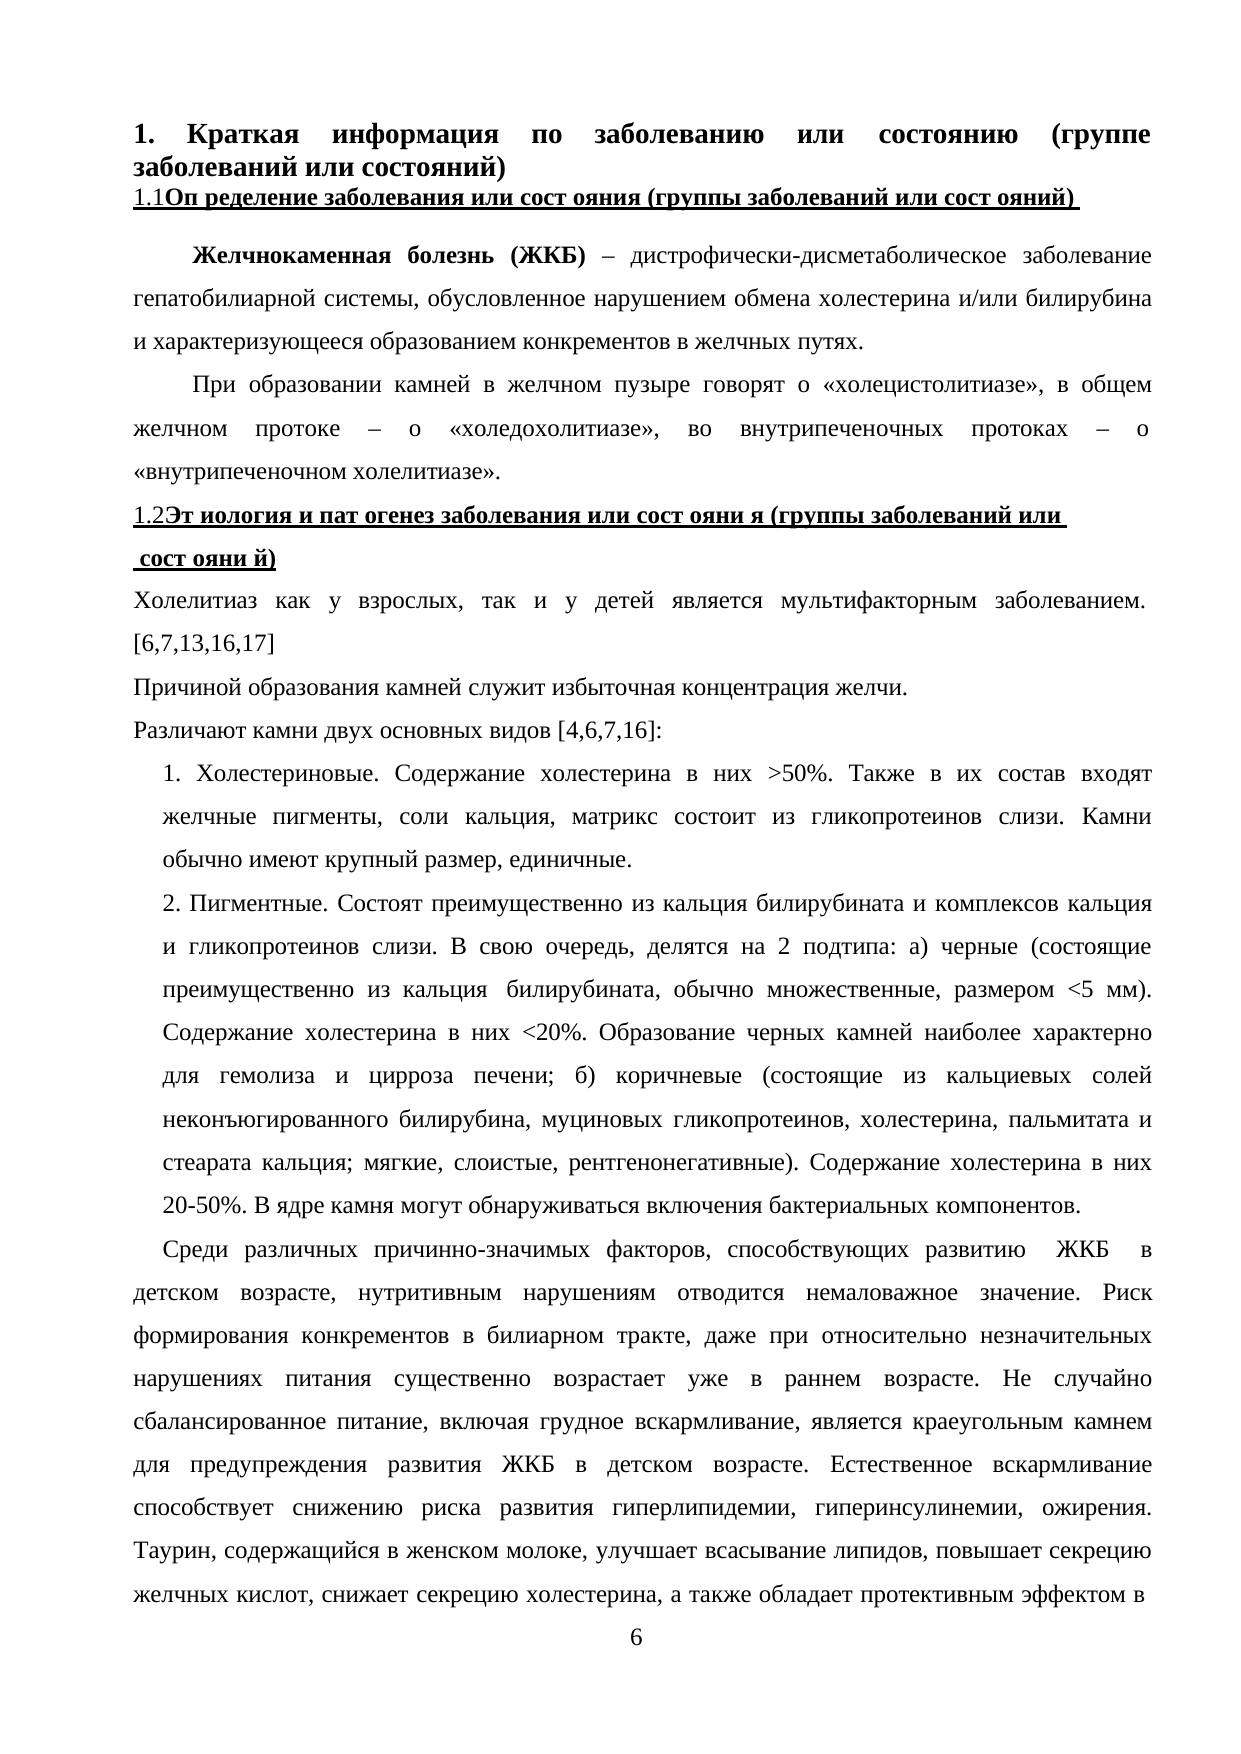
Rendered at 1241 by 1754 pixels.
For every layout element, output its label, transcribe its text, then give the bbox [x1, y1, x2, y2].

text При образовании камней в желчном пузыре говорят о «холецистолитиазе», в общем желчном протоке – о «холедохолитиазе», во внутрипеченочных протоках – о [133, 369, 1152, 441]
text Среди различных причинно-значимых факторов, способствующих развитию ЖКБ в детском возрасте, нутритивным нарушениям отводится немаловажное значение. Риск формирования конкрементов в билиарном тракте, даже при относительно незначительных нарушениях питания существенно возрастает уже в раннем возрасте. Не случайно сбалансированное питание, включая грудное вскармливание, является краеугольным камнем для предупреждения развития ЖКБ в детском возрасте. Естественное вскармливание способствует снижению риска развития гиперлипидемии, гиперинсулинемии, ожирения. Таурин, содержащийся в женском молоке, улучшает всасывание липидов, повышает секрецию желчных кислот, снижает секрецию холестерина, а также обладает протективным эффектом в [133, 1234, 1152, 1607]
subtitle Краткая информация по заболеванию или состоянию (группе заболеваний или состояний) [133, 116, 1151, 183]
subtitle Эт иология и пат огенез заболевания или сост ояни я (группы заболеваний или [133, 500, 1163, 528]
text Желчнокаменная болезнь (ЖКБ) – дистрофически-дисметаболическое заболевание гепатобилиарной системы, обусловленное нарушением обмена холестерина и/или билирубина и характеризующееся образованием конкрементов в желчных путях. [133, 240, 1152, 355]
text Причиной образования камней служит избыточная концентрация желчи. Различают камни двух основных видов [4,6,7,16]: [133, 672, 952, 743]
list Холестериновые. Содержание холестерина в них >50%. Также в их состав входят желчные пигменты, соли кальция, матрикс состоит из гликопротеинов слизи. Камни обычно имеют крупный размер, единичные. [162, 758, 1152, 873]
text «внутрипеченочном холелитиазе». [133, 456, 1163, 485]
text Холелитиаз как у взрослых, так и у детей является мультифакторным заболеванием. [6,7,13,16,17] [133, 586, 1151, 657]
subtitle Оп ределение заболевания или сост ояния (группы заболеваний или сост ояний) [133, 183, 1163, 211]
text сост ояни й) [133, 543, 1163, 572]
list Пигментные. Состоят преимущественно из кальция билирубината и комплексов кальция и гликопротеинов слизи. В свою очередь, делятся на 2 подтипа: а) черные (состоящие преимущественно из кальция билирубината, обычно множественные, размером <5 мм). Содержание холестерина в них <20%. Образование черных камней наиболее характерно для гемолиза и цирроза печени; б) коричневые (состоящие из кальциевых солей неконъюгированного билирубина, муциновых гликопротеинов, холестерина, пальмитата и стеарата кальция; мягкие, слоистые, рентгенонегативные). Содержание холестерина в них 20-50%. В ядре камня могут обнаруживаться включения бактериальных компонентов. [162, 888, 1152, 1219]
